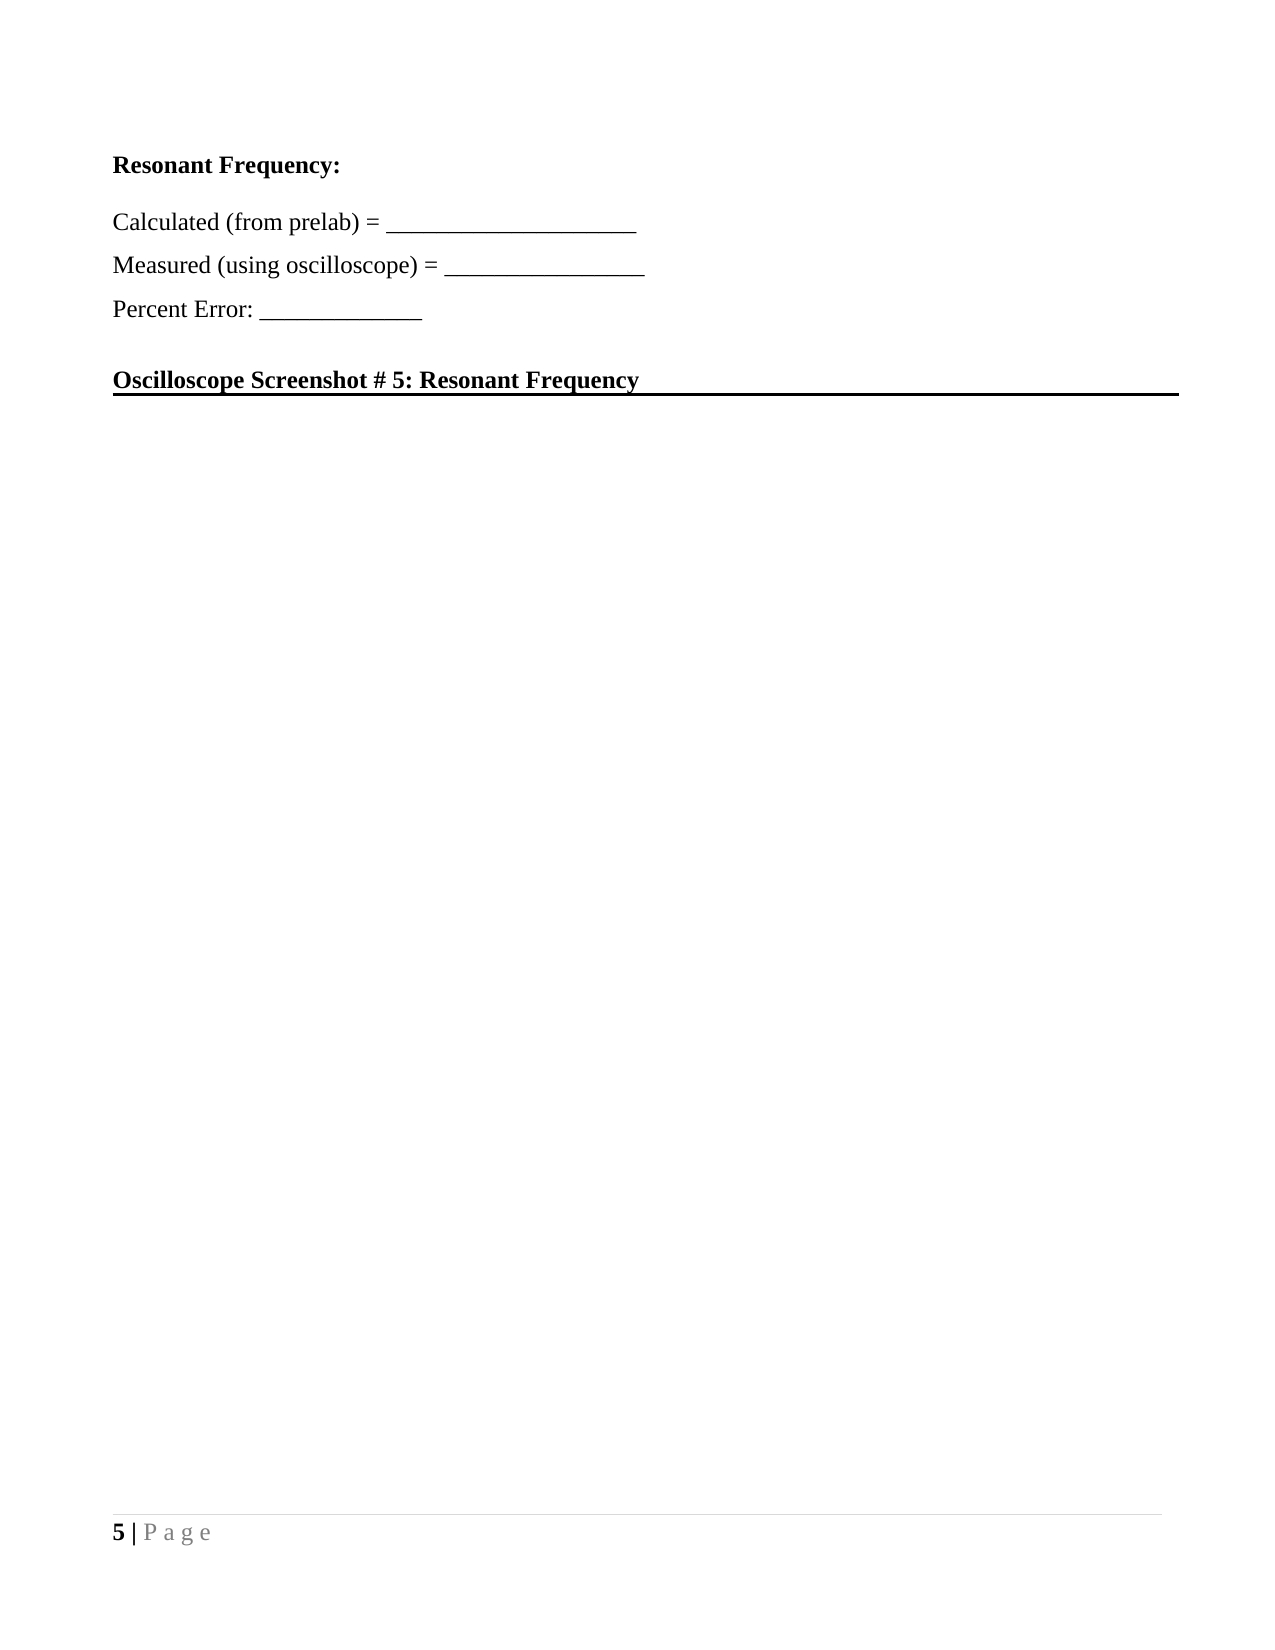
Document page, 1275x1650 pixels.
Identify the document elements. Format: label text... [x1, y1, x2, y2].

text Measured (using oscilloscope) = ________________ [112, 251, 1162, 279]
text Percent Error: _____________ [112, 294, 1162, 322]
text Resonant Frequency: [112, 150, 1162, 179]
text Calculated (from prelab) = ____________________ [112, 207, 1162, 236]
text Oscilloscope Screenshot # 5: Resonant Frequency [112, 366, 1162, 393]
